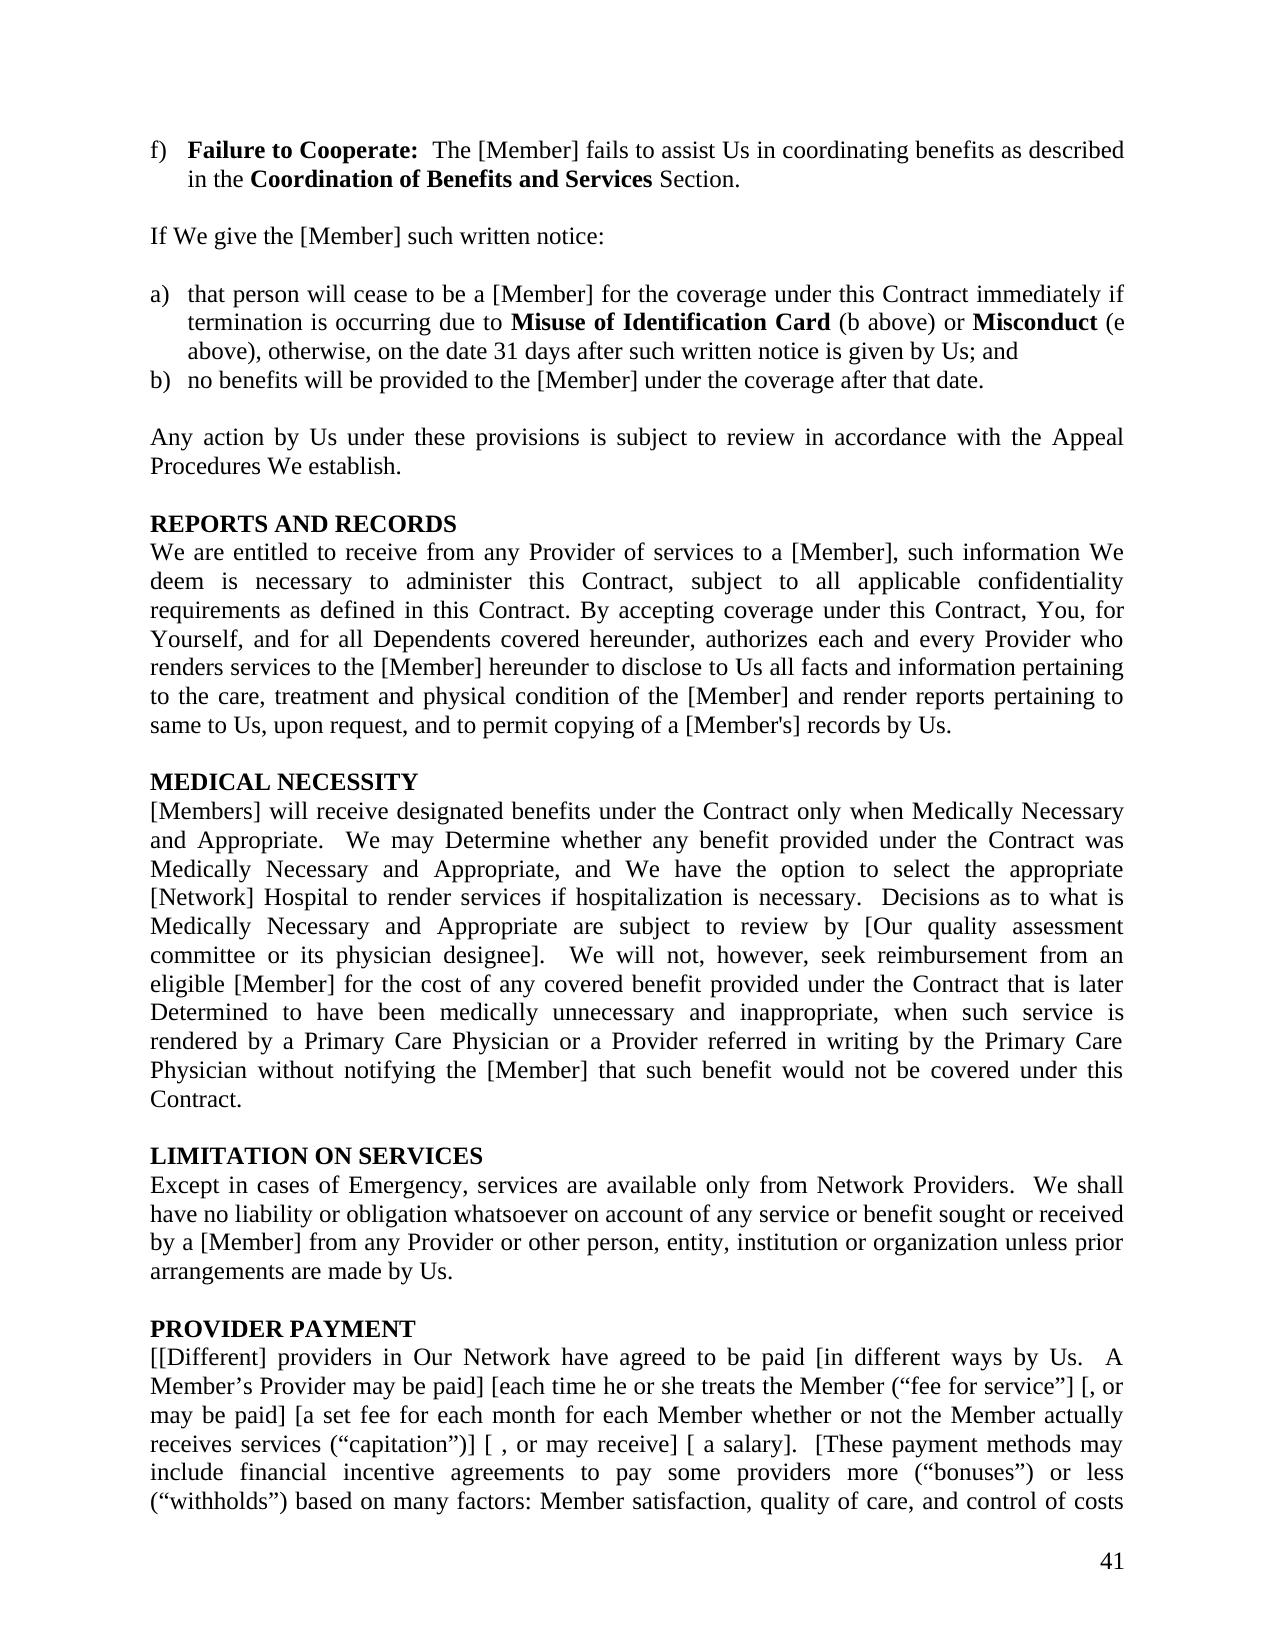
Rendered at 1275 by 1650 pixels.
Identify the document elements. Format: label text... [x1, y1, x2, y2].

text If We give the [Member] such written notice: [150, 221, 1125, 250]
list that person will cease to be a [Member] for the coverage under this Contract immediately if termination is occurring due to Misuse of Identification Card (b above) or Misconduct (e above), otherwise, on the date 31 days after such written notice is given by Us; and [150, 279, 1125, 365]
text [Members] will receive designated benefits under the Contract only when Medically Necessary and Appropriate. We may Determine whether any benefit provided under the Contract was Medically Necessary and Appropriate, and We have the option to select the appropriate [Network] Hospital to render services if hospitalization is necessary. Decisions as to what is Medically Necessary and Appropriate are subject to review by [Our quality assessment committee or its physician designee]. We will not, however, seek reimbursement from an eligible [Member] for the cost of any covered benefit provided under the Contract that is later Determined to have been medically unnecessary and inappropriate, when such service is rendered by a Primary Care Physician or a Provider referred in writing by the Primary Care Physician without notifying the [Member] that such benefit would not be covered under this Contract. [150, 796, 1125, 1112]
list no benefits will be provided to the [Member] under the coverage after that date. [150, 365, 1125, 394]
text Except in cases of Emergency, services are available only from Network Providers. We shall have no liability or obligation whatsoever on account of any service or benefit sought or received by a [Member] from any Provider or other person, entity, institution or organization unless prior arrangements are made by Us. [150, 1170, 1125, 1285]
text PROVIDER PAYMENT [150, 1314, 1125, 1342]
text We are entitled to receive from any Provider of services to a [Member], such information We deem is necessary to administer this Contract, subject to all applicable confidentiality requirements as defined in this Contract. By accepting coverage under this Contract, You, for Yourself, and for all Dependents covered hereunder, authorizes each and every Provider who renders services to the [Member] hereunder to disclose to Us all facts and information pertaining to the care, treatment and physical condition of the [Member] and render reports pertaining to same to Us, upon request, and to permit copying of a [Member's] records by Us. [150, 537, 1125, 739]
list Failure to Cooperate: The [Member] fails to assist Us in coordinating benefits as described in the Coordination of Benefits and Services Section. [150, 135, 1125, 192]
text REPORTS AND RECORDS [150, 509, 1125, 537]
text LIMITATION ON SERVICES [150, 1141, 1125, 1170]
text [150, 1342, 1125, 1515]
text Any action by Us under these provisions is subject to review in accordance with the Appeal Procedures We establish. [150, 422, 1125, 480]
text MEDICAL NECESSITY [150, 767, 1125, 796]
